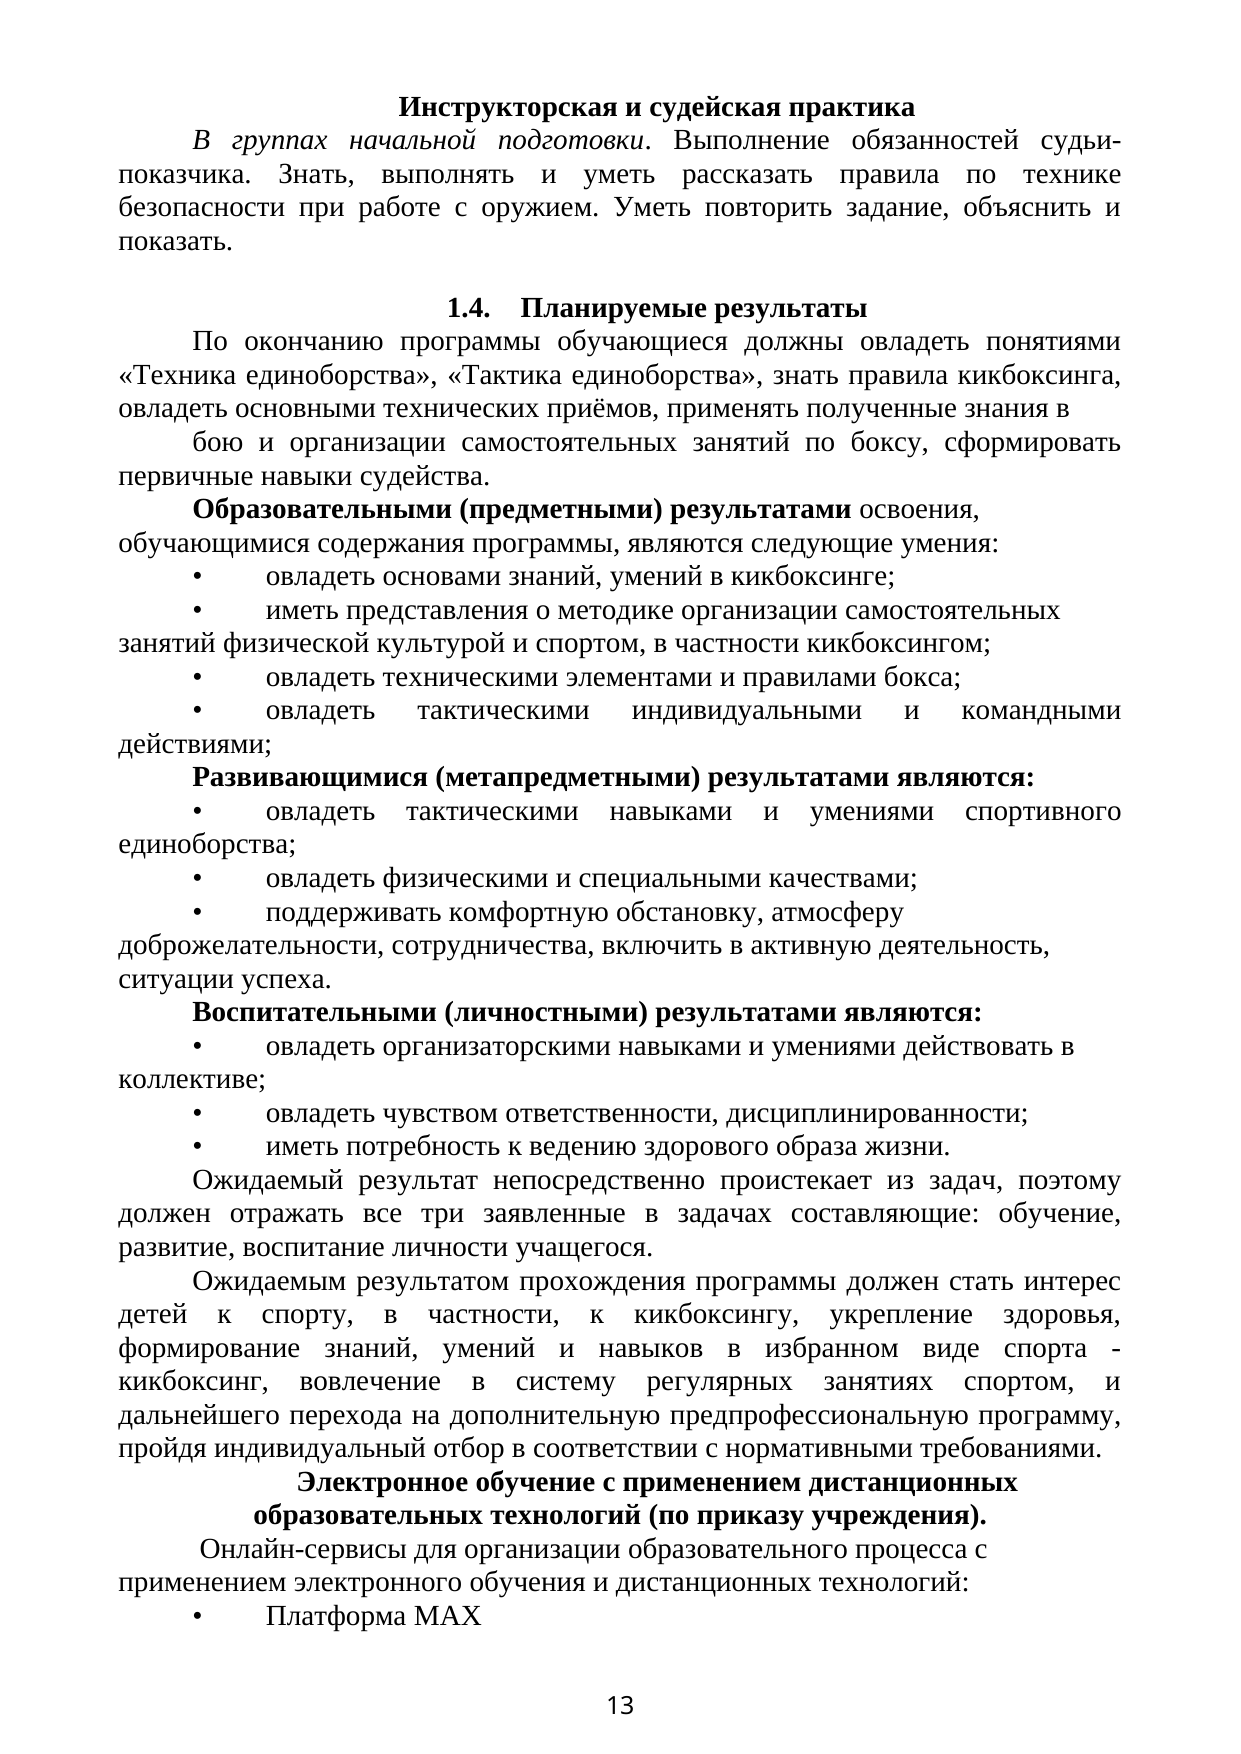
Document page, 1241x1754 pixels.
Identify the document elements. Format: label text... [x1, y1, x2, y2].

list овладеть организаторскими навыками и умениями действовать в коллективе; [118, 1028, 1122, 1095]
text бою и организации самостоятельных занятий по боксу, сформировать первичные навыки судейства. [118, 424, 1122, 491]
list поддерживать комфортную обстановку, атмосферу доброжелательности, сотрудничества, включить в активную деятельность, ситуации успеха. [118, 894, 1122, 994]
list овладеть тактическими навыками и умениями спортивного единоборства; [118, 793, 1122, 860]
text Инструкторская и судейская практика [118, 89, 1122, 122]
list Платформа MAX [118, 1598, 1122, 1632]
text Онлайн-сервисы для организации образовательного процесса с применением электронного обучения и дистанционных технологий: [118, 1531, 1122, 1598]
text Ожидаемый результат непосредственно проистекает из задач, поэтому должен отражать все три заявленные в задачах составляющие: обучение, развитие, воспитание личности учащегося. [118, 1162, 1122, 1263]
list овладеть физическими и специальными качествами; [118, 860, 1122, 894]
text Образовательными (предметными) результатами освоения, обучающимися содержания программы, являются следующие умения: [118, 491, 1122, 558]
list овладеть основами знаний, умений в кикбоксинге; [118, 558, 1122, 592]
list овладеть тактическими индивидуальными и командными действиями; [118, 692, 1122, 759]
text Ожидаемым результатом прохождения программы должен стать интерес детей к спорту, в частности, к кикбоксингу, укрепление здоровья, формирование знаний, умений и навыков в избранном виде спорта - кикбоксинг, вовлечение в систему регулярных занятиях спортом, и дальнейшего перехода на дополнительную предпрофессиональную программу, пройдя индивидуальный отбор в соответствии с нормативными требованиями. [118, 1263, 1122, 1464]
text Развивающимися (метапредметными) результатами являются: [118, 759, 1122, 793]
text В группах начальной подготовки. Выполнение обязанностей судьи-показчика. Знать, выполнять и уметь рассказать правила по технике безопасности при работе с оружием. Уметь повторить задание, объяснить и показать. [118, 122, 1122, 256]
list овладеть чувством ответственности, дисциплинированности; [118, 1095, 1122, 1128]
text Электронное обучение с применением дистанционных образовательных технологий (по приказу учреждения). [118, 1464, 1122, 1531]
text По окончанию программы обучающиеся должны овладеть понятиями «Техника единоборства», «Тактика единоборства», знать правила кикбоксинга, овладеть основными технических приёмов, применять полученные знания в [118, 323, 1122, 424]
subtitle Планируемые результаты [118, 290, 1122, 323]
list иметь представления о методике организации самостоятельных занятий физической культурой и спортом, в частности кикбоксингом; [118, 592, 1122, 659]
list овладеть техническими элементами и правилами бокса; [118, 659, 1122, 692]
list иметь потребность к ведению здорового образа жизни. [118, 1128, 1122, 1162]
text Воспитательными (личностными) результатами являются: [118, 994, 1122, 1028]
